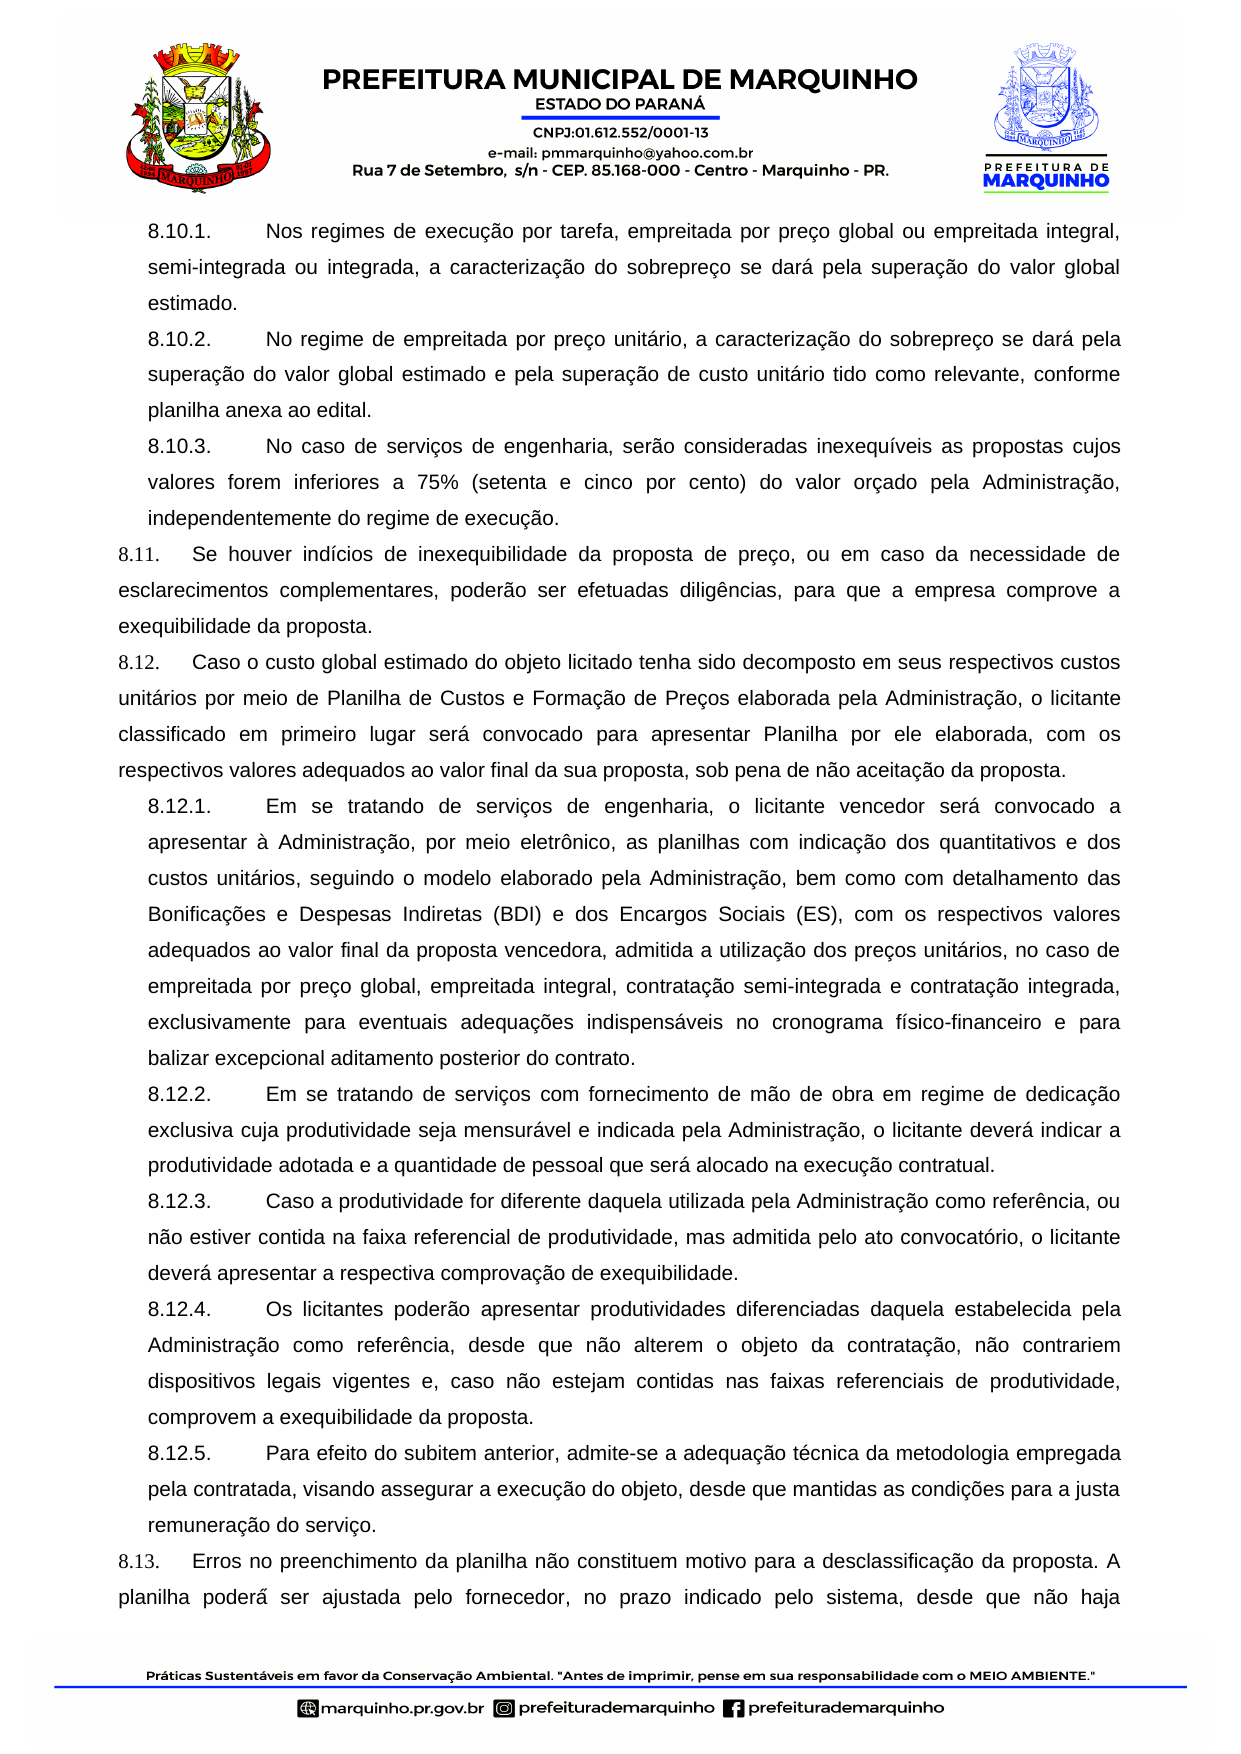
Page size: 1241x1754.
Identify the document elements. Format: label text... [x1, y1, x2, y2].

text No caso de serviços de engenharia, serão consideradas inexequíveis as propostas cujos valores forem inferiores a 75% (setenta e cinco por cento) do valor orçado pela Administração, independentemente do regime de execução. [148, 434, 1122, 530]
text Em se tratando de serviços com fornecimento de mão de obra em regime de dedicação exclusiva cuja produtividade seja mensurável e indicada pela Administração, o licitante deverá indicar a produtividade adotada e a quantidade de pessoal que será alocado na execução contratual. [148, 1081, 1122, 1177]
text No regime de empreitada por preço unitário, a caracterização do sobrepreço se dará pela superação do valor global estimado e pela superação de custo unitário tido como relevante, conforme planilha anexa ao edital. [148, 326, 1122, 422]
text Nos regimes de execução por tarefa, empreitada por preço global ou empreitada integral, semi-integrada ou integrada, a caracterização do sobrepreço se dará pela superação do valor global estimado. [148, 218, 1122, 314]
text Em se tratando de serviços de engenharia, o licitante vencedor será convocado a apresentar à Administração, por meio eletrônico, as planilhas com indicação dos quantitativos e dos custos unitários, seguindo o modelo elaborado pela Administração, bem como com detalhamento das Bonificações e Despesas Indiretas (BDI) e dos Encargos Sociais (ES), com os respectivos valores adequados ao valor final da proposta vencedora, admitida a utilização dos preços unitários, no caso de empreitada por preço global, empreitada integral, contratação semi-integrada e contratação integrada, exclusivamente para eventuais adequações indispensáveis no cronograma físico-financeiro e para balizar excepcional aditamento posterior do contrato. [148, 794, 1122, 1069]
text Se houver indícios de inexequibilidade da proposta de preço, ou em caso da necessidade de esclarecimentos complementares, poderão ser efetuadas diligências, para que a empresa comprove a exequibilidade da proposta. [118, 542, 1122, 638]
picture [60, 14, 1181, 218]
text Para efeito do subitem anterior, admite-se a adequação técnica da metodologia empregada pela contratada, visando assegurar a execução do objeto, desde que mantidas as condições para a justa remuneração do serviço. [148, 1441, 1122, 1537]
text Caso o custo global estimado do objeto licitado tenha sido decomposto em seus respectivos custos unitários por meio de Planilha de Custos e Formação de Preços elaborada pela Administração, o licitante classificado em primeiro lugar será convocado para apresentar Planilha por ele elaborada, com os respectivos valores adequados ao valor final da sua proposta, sob pena de não aceitação da proposta. [118, 650, 1122, 782]
text Caso a produtividade for diferente daquela utilizada pela Administração como referência, ou não estiver contida na faixa referencial de produtividade, mas admitida pelo ato convocatório, o licitante deverá apresentar a respectiva comprovação de exequibilidade. [148, 1189, 1122, 1285]
text Os licitantes poderão apresentar produtividades diferenciadas daquela estabelecida pela Administração como referência, desde que não alterem o objeto da contratação, não contrariem dispositivos legais vigentes e, caso não estejam contidas nas faixas referenciais de produtividade, comprovem a exequibilidade da proposta. [148, 1297, 1122, 1429]
picture [30, 1638, 1210, 1747]
